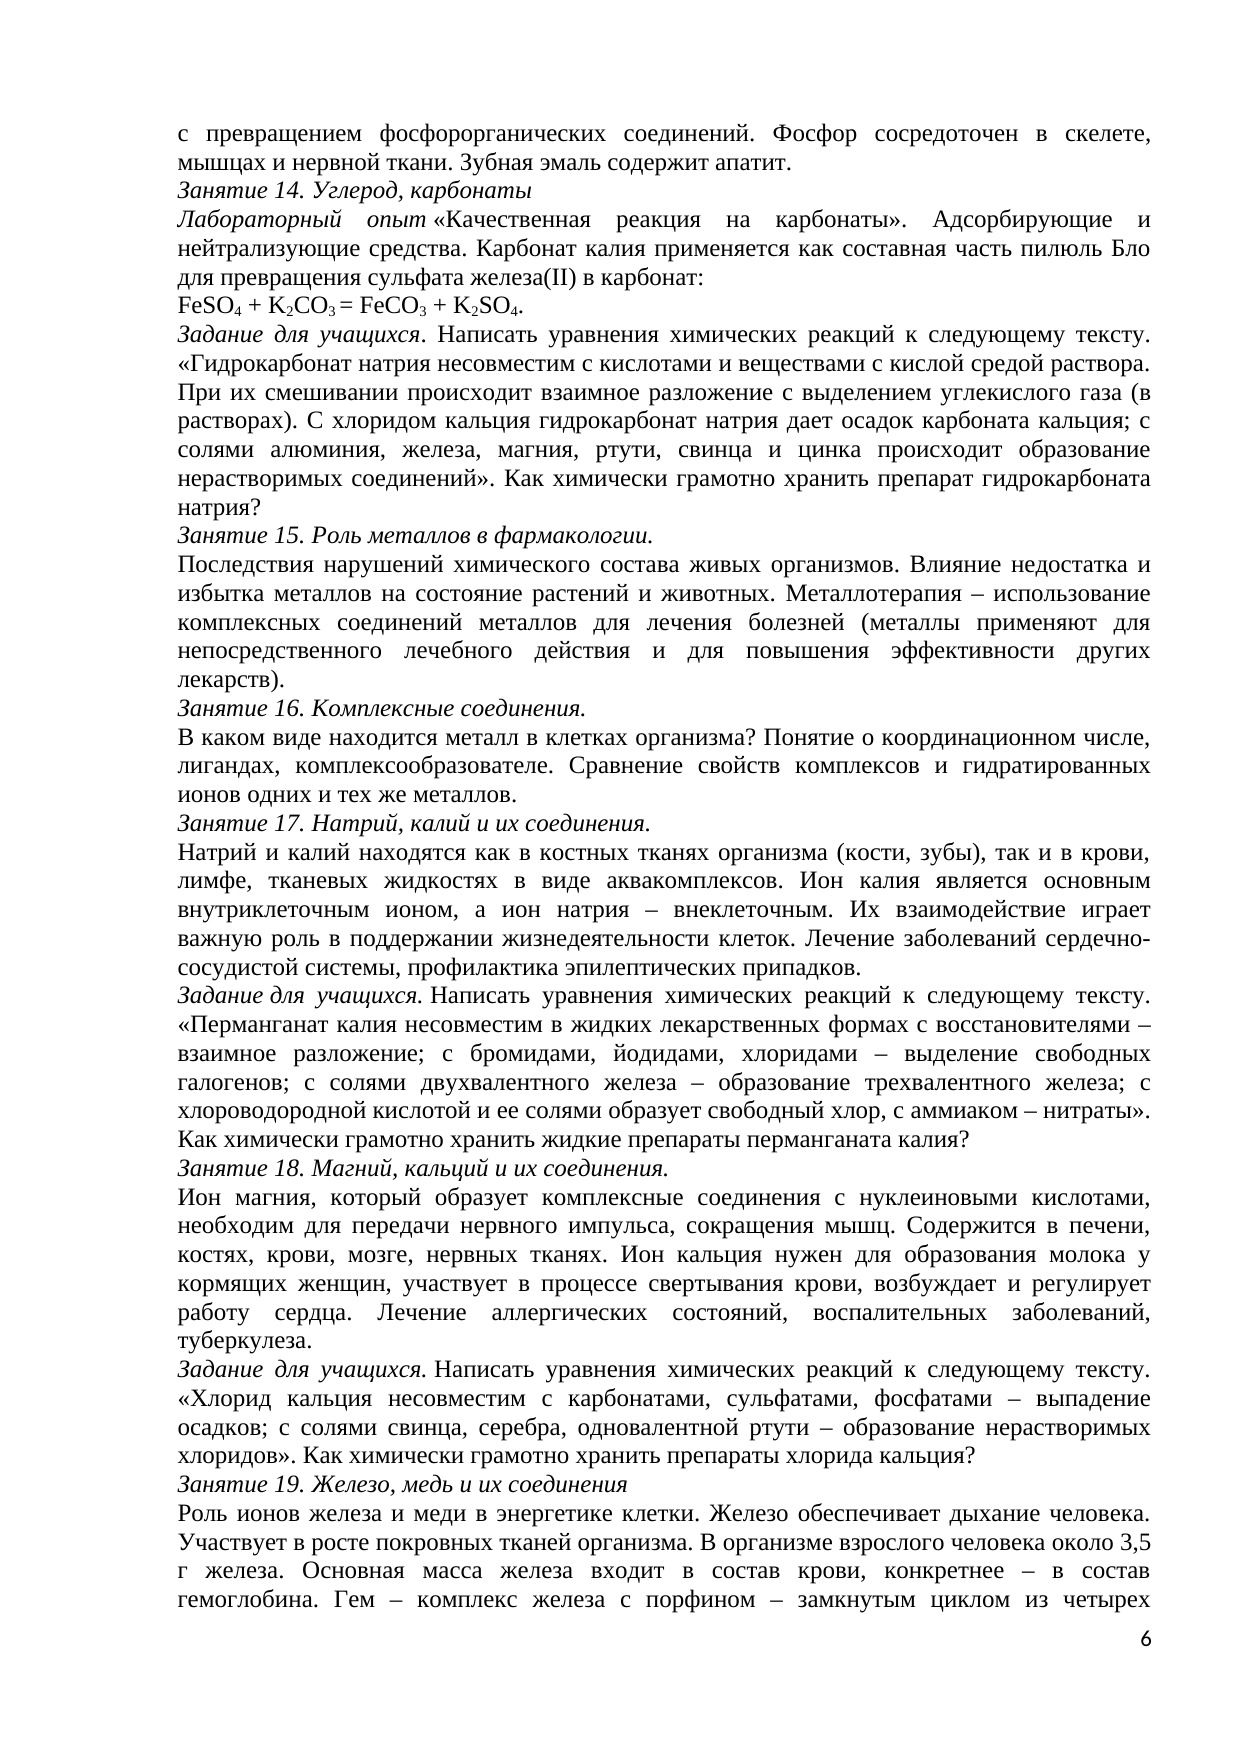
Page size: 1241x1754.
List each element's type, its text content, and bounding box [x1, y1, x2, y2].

text Занятие 19. Железо, медь и их соединения [177, 1469, 1152, 1498]
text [177, 1498, 1152, 1613]
text В каком виде находится металл в клетках организма? Понятие о координационном числе, лигандах, комплексообразователе. Сравнение свойств комплексов и гидратированных ионов одних и тех же металлов. [177, 722, 1152, 808]
text Занятие 17. Натрий, калий и их соединения. [177, 808, 1152, 837]
text FeSO4 + K2CO3 = FeCO3 + K2SO4. [177, 291, 1152, 319]
text Лабораторный опыт «Качественная реакция на карбонаты». Адсорбирующие и нейтрализующие средства. Карбонат калия применяется как составная часть пилюль Бло для превращения сульфата железа(II) в карбонат: [177, 204, 1152, 291]
text Натрий и калий находятся как в костных тканях организма (кости, зубы), так и в крови, лимфе, тканевых жидкостях в виде аквакомплексов. Ион калия является основным внутриклеточным ионом, а ион натрия – внеклеточным. Их взаимодействие играет важную роль в поддержании жизнедеятельности клеток. Лечение заболеваний сердечно-сосудистой системы, профилактика эпилептических припадков. [177, 837, 1152, 981]
text Задание для учащихся. Написать уравнения химических реакций к следующему тексту. «Гидрокарбонат натрия несовместим с кислотами и веществами с кислой средой раствора. При их смешивании происходит взаимное разложение с выделением углекислого газа (в растворах). С хлоридом кальция гидрокарбонат натрия дает осадок карбоната кальция; с солями алюминия, железа, магния, ртути, свинца и цинка происходит образование нерастворимых соединений». Как химически грамотно хранить препарат гидрокарбоната натрия? [177, 319, 1152, 521]
text Ион магния, который образует комплексные соединения с нуклеиновыми кислотами, необходим для передачи нервного импульса, сокращения мышц. Содержится в печени, костях, крови, мозге, нервных тканях. Ион кальция нужен для образования молока у кормящих женщин, участвует в процессе свертывания крови, возбуждает и регулирует работу сердца. Лечение аллергических состояний, воспалительных заболеваний, туберкулеза. [177, 1182, 1152, 1354]
text Занятие 18. Магний, кальций и их соединения. [177, 1153, 1152, 1182]
text Последствия нарушений химического состава живых организмов. Влияние недостатка и избытка металлов на состояние растений и животных. Металлотерапия – использование комплексных соединений металлов для лечения болезней (металлы применяют для непосредственного лечебного действия и для повышения эффективности других лекарств). [177, 549, 1152, 693]
text Задание для учащихся. Написать уравнения химических реакций к следующему тексту. «Перманганат калия несовместим в жидких лекарственных формах с восстановителями – взаимное разложение; с бромидами, йодидами, хлоридами – выделение свободных галогенов; с солями двухвалентного железа – образование трехвалентного железа; с хлороводородной кислотой и ее солями образует свободный хлор, с аммиаком – нитраты». Как химически грамотно хранить жидкие препараты перманганата калия? [177, 981, 1152, 1153]
text Занятие 15. Роль металлов в фармакологии. [177, 521, 1152, 549]
text Занятие 16. Комплексные соединения. [177, 693, 1152, 722]
text Занятие 14. Углерод, карбонаты [177, 176, 1152, 204]
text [177, 118, 1152, 176]
text Задание для учащихся. Написать уравнения химических реакций к следующему тексту. «Хлорид кальция несовместим с карбонатами, сульфатами, фосфатами – выпадение осадков; с солями свинца, серебра, одновалентной ртути – образование нерастворимых хлоридов». Как химически грамотно хранить препараты хлорида кальция? [177, 1354, 1152, 1469]
